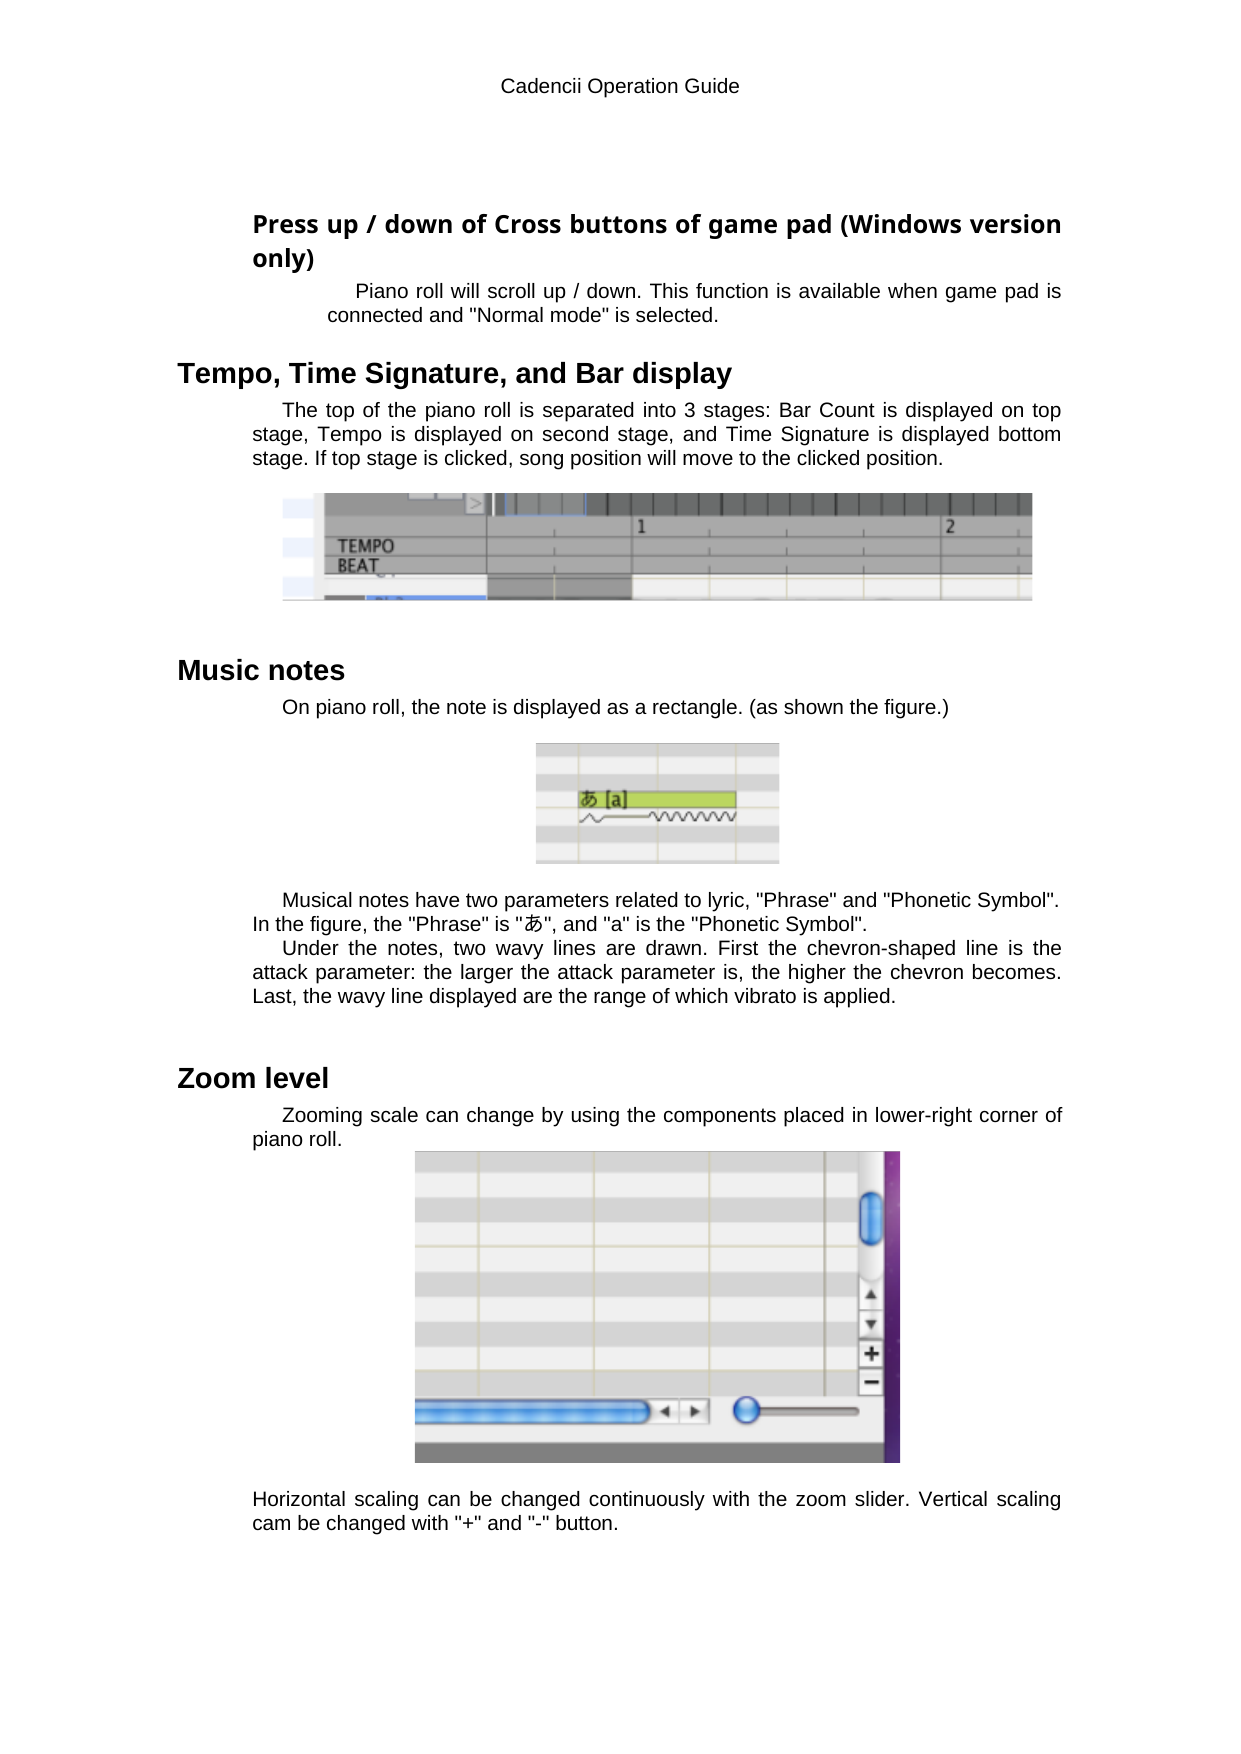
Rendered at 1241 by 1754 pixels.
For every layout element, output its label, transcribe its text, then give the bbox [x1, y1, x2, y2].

text Zooming scale can change by using the components placed in lower-right corner of piano roll. [252, 1102, 1063, 1150]
text Musical notes have two parameters related to lyric, "Phrase" and "Phonetic Symbol". In the figure, the "Phrase" is "あ", and "a" is the "Phonetic Symbol". [252, 888, 1063, 936]
text The top of the piano roll is separated into 3 stages: Bar Count is displayed on top stage, Tempo is displayed on second stage, and Time Signature is displayed bottom stage. If top stage is clicked, song position will move to the clicked position. [252, 398, 1063, 470]
text Piano roll will scroll up / down. This function is available when game pad is connected and "Normal mode" is selected. [327, 279, 1063, 327]
subtitle Press up / down of Cross buttons of game pad (Windows version only) [252, 207, 1063, 275]
text Horizontal scaling can be changed continuously with the zoom slider. Vertical scaling cam be changed with "+" and "-" button. [252, 1487, 1063, 1535]
text On piano roll, the note is displayed as a rectangle. (as shown the figure.) [252, 695, 1063, 719]
text Under the notes, two wavy lines are drawn. First the chevron-shaped line is the attack parameter: the larger the attack parameter is, the higher the chevron becomes. Last, the wavy line displayed are the range of which vibrato is applied. [252, 936, 1063, 1007]
subtitle Zoom level [177, 1061, 1042, 1094]
subtitle Music notes [177, 653, 1042, 687]
subtitle Tempo, Time Signature, and Bar display [177, 356, 1042, 389]
